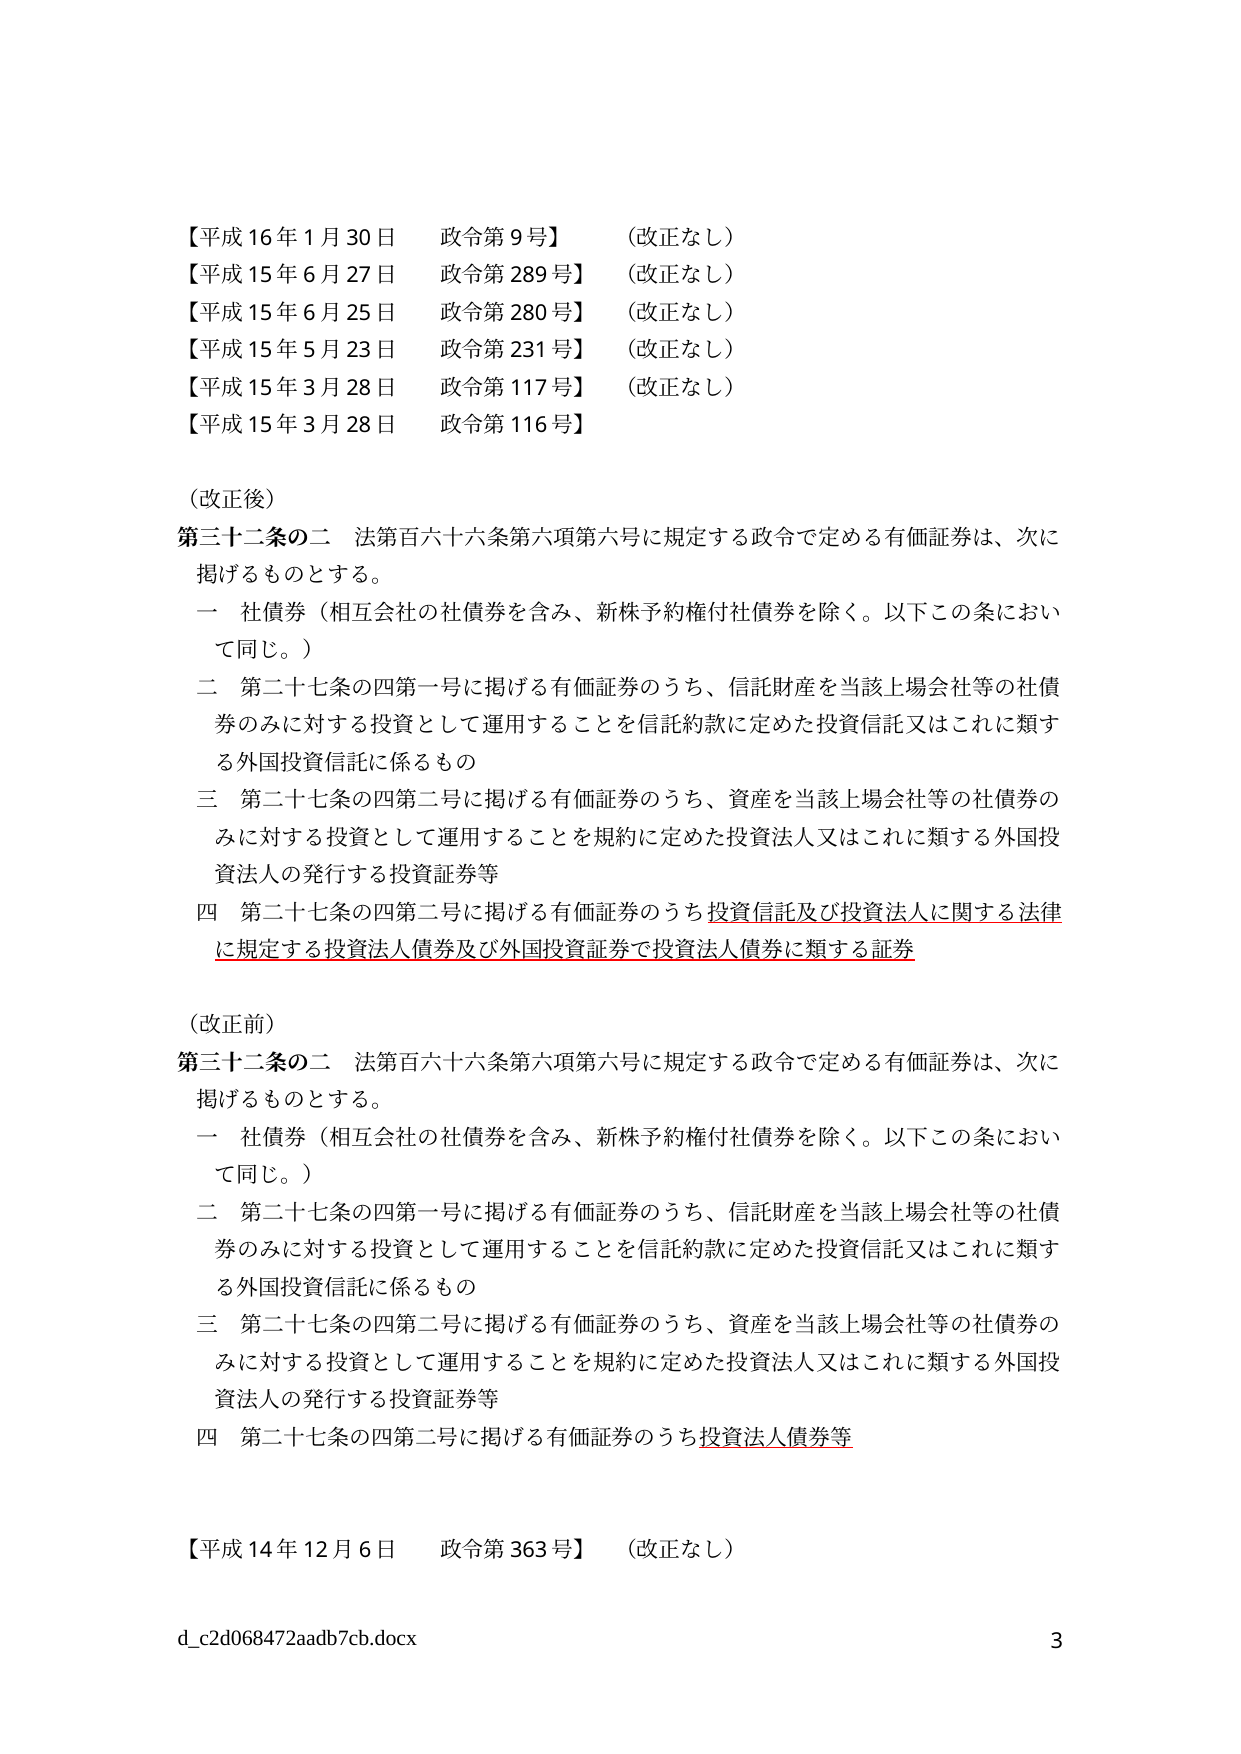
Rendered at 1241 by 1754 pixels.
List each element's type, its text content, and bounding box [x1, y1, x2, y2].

text （改正前） [177, 1004, 1063, 1042]
text 一 社債券（相互会社の社債券を含み、新株予約権付社債券を除く。以下この条において同じ。） [196, 1117, 1063, 1192]
text 三 第二十七条の四第二号に掲げる有価証券のうち、資産を当該上場会社等の社債券のみに対する投資として運用することを規約に定めた投資法人又はこれに類する外国投資法人の発行する投資証券等 [196, 779, 1063, 892]
text 【平成15年3月28日 政令第117号】 （改正なし） [177, 367, 1063, 404]
text 第三十二条の二 法第百六十六条第六項第六号に規定する政令で定める有価証券は、次に掲げるものとする。 [177, 1042, 1063, 1117]
text 二 第二十七条の四第一号に掲げる有価証券のうち、信託財産を当該上場会社等の社債券のみに対する投資として運用することを信託約款に定めた投資信託又はこれに類する外国投資信託に係るもの [196, 1192, 1063, 1304]
text 四 第二十七条の四第二号に掲げる有価証券のうち投資法人債券等 [196, 1417, 1063, 1454]
text （改正後） [177, 479, 1063, 517]
text 四 第二十七条の四第二号に掲げる有価証券のうち投資信託及び投資法人に関する法律に規定する投資法人債券及び外国投資証券で投資法人債券に類する証券 [196, 892, 1063, 967]
text 第三十二条の二 法第百六十六条第六項第六号に規定する政令で定める有価証券は、次に掲げるものとする。 [177, 517, 1063, 592]
text 【平成16年1月30日 政令第9号】 （改正なし） [177, 217, 1063, 254]
text 二 第二十七条の四第一号に掲げる有価証券のうち、信託財産を当該上場会社等の社債券のみに対する投資として運用することを信託約款に定めた投資信託又はこれに類する外国投資信託に係るもの [196, 667, 1063, 779]
text 【平成15年6月25日 政令第280号】 （改正なし） [177, 292, 1063, 329]
text 【平成15年6月27日 政令第289号】 （改正なし） [177, 254, 1063, 292]
text 【平成14年12月6日 政令第363号】 （改正なし） [177, 1529, 1063, 1567]
text 一 社債券（相互会社の社債券を含み、新株予約権付社債券を除く。以下この条において同じ。） [196, 592, 1063, 667]
text 三 第二十七条の四第二号に掲げる有価証券のうち、資産を当該上場会社等の社債券のみに対する投資として運用することを規約に定めた投資法人又はこれに類する外国投資法人の発行する投資証券等 [196, 1304, 1063, 1417]
text 【平成15年3月28日 政令第116号】 [177, 404, 1063, 442]
text 【平成15年5月23日 政令第231号】 （改正なし） [177, 329, 1063, 367]
